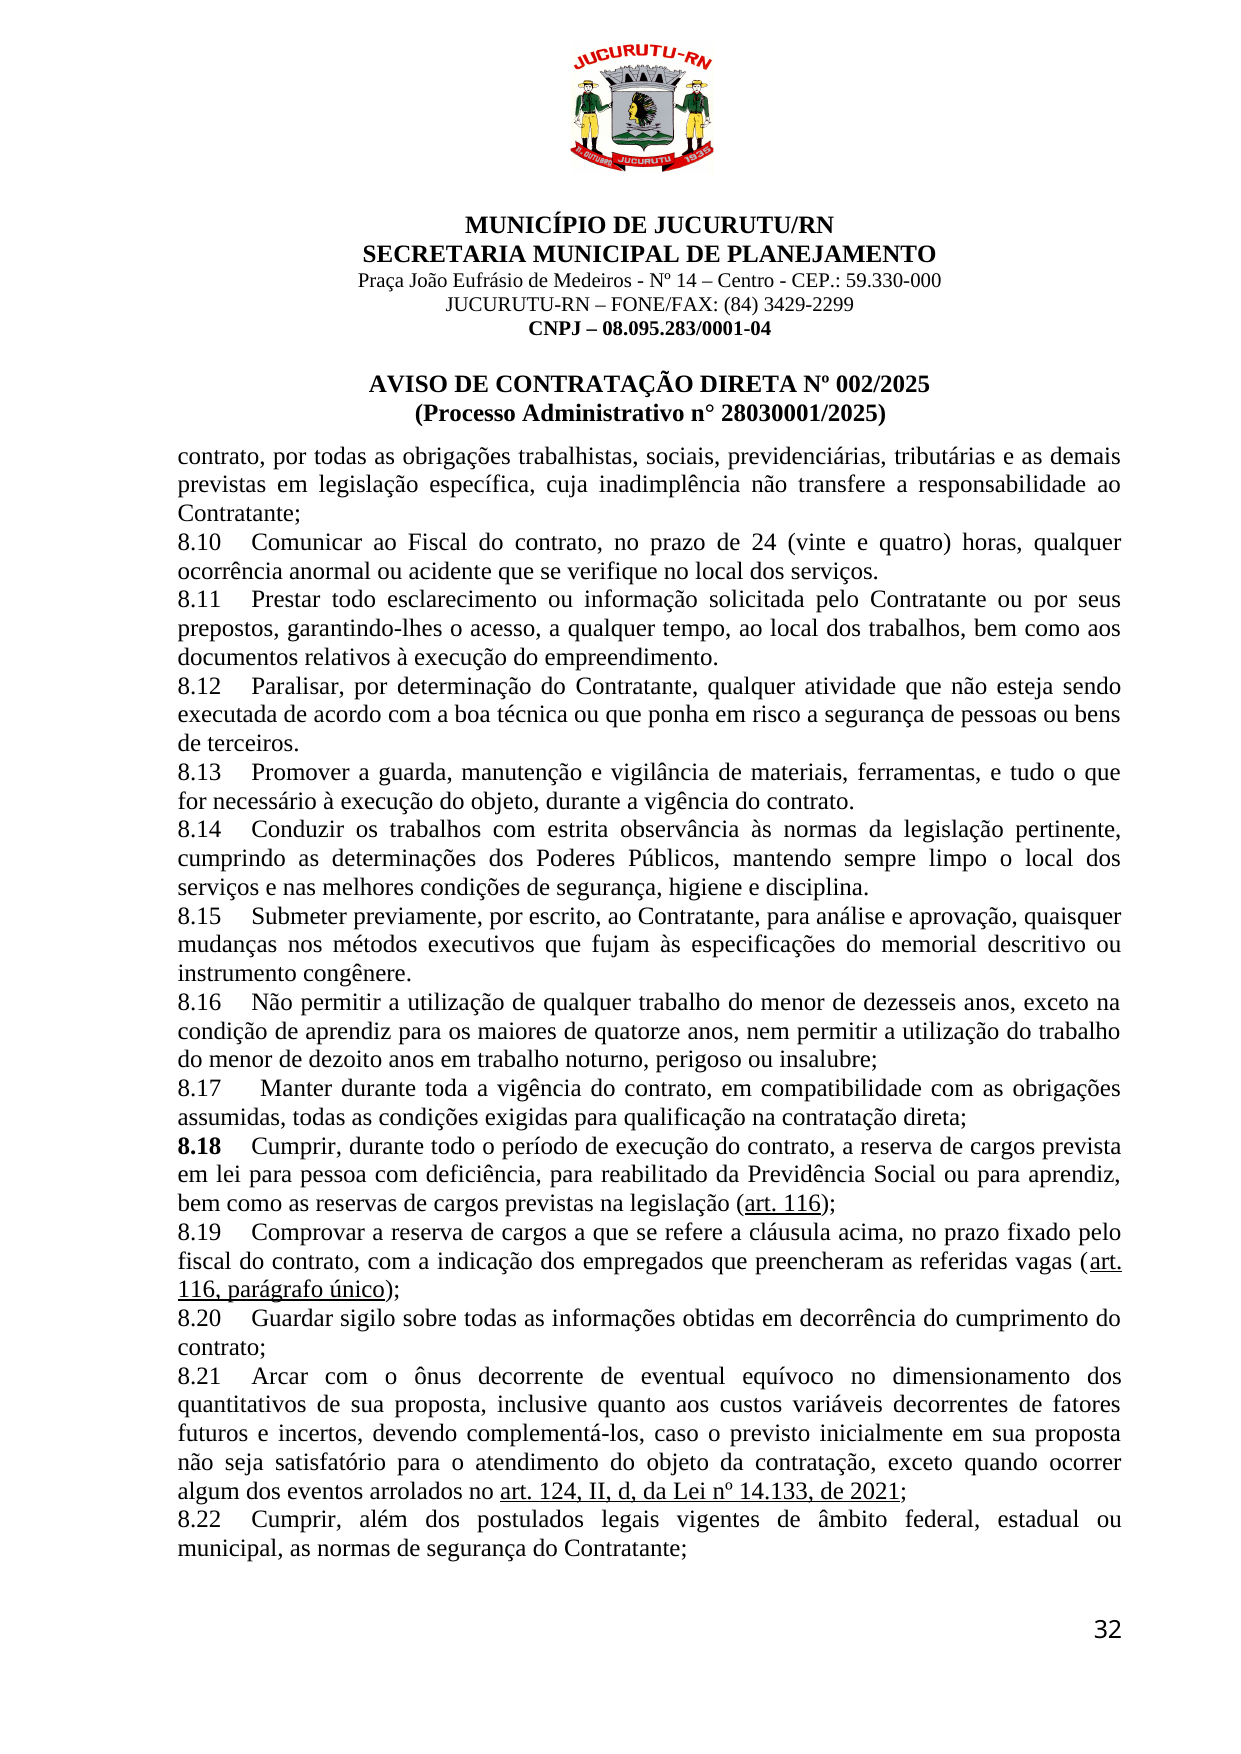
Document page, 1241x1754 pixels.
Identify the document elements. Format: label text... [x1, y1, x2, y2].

list Submeter previamente, por escrito, ao Contratante, para análise e aprovação, quaisquer mudanças nos métodos executivos que fujam às especificações do memorial descritivo ou instrumento congênere. [177, 901, 1122, 987]
list Comprovar a reserva de cargos a que se refere a cláusula acima, no prazo fixado pelo fiscal do contrato, com a indicação dos empregados que preencheram as referidas vagas (art. 116, parágrafo único); [177, 1217, 1122, 1303]
list Promover a guarda, manutenção e vigilância de materiais, ferramentas, e tudo o que for necessário à execução do objeto, durante a vigência do contrato. [177, 757, 1122, 814]
list Arcar com o ônus decorrente de eventual equívoco no dimensionamento dos quantitativos de sua proposta, inclusive quanto aos custos variáveis decorrentes de fatores futuros e incertos, devendo complementá-los, caso o previsto inicialmente em sua proposta não seja satisfatório para o atendimento do objeto da contratação, exceto quando ocorrer algum dos eventos arrolados no art. 124, II, d, da Lei nº 14.133, de 2021; [177, 1361, 1122, 1504]
list Não permitir a utilização de qualquer trabalho do menor de dezesseis anos, exceto na condição de aprendiz para os maiores de quatorze anos, nem permitir a utilização do trabalho do menor de dezoito anos em trabalho noturno, perigoso ou insalubre; [177, 987, 1122, 1073]
list Paralisar, por determinação do Contratante, qualquer atividade que não esteja sendo executada de acordo com a boa técnica ou que ponha em risco a segurança de pessoas ou bens de terceiros. [177, 671, 1122, 757]
list Guardar sigilo sobre todas as informações obtidas em decorrência do cumprimento do contrato; [177, 1303, 1122, 1361]
list Cumprir, além dos postulados legais vigentes de âmbito federal, estadual ou municipal, as normas de segurança do Contratante; [177, 1504, 1122, 1562]
list Manter durante toda a vigência do contrato, em compatibilidade com as obrigações assumidas, todas as condições exigidas para qualificação na contratação direta; [177, 1073, 1122, 1131]
list Prestar todo esclarecimento ou informação solicitada pelo Contratante ou por seus prepostos, garantindo-lhes o acesso, a qualquer tempo, ao local dos trabalhos, bem como aos documentos relativos à execução do empreendimento. [177, 584, 1122, 671]
list Comunicar ao Fiscal do contrato, no prazo de 24 (vinte e quatro) horas, qualquer ocorrência anormal ou acidente que se verifique no local dos serviços. [177, 527, 1122, 584]
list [177, 441, 1122, 527]
list Conduzir os trabalhos com estrita observância às normas da legislação pertinente, cumprindo as determinações dos Poderes Públicos, mantendo sempre limpo o local dos serviços e nas melhores condições de segurança, higiene e disciplina. [177, 814, 1122, 901]
list Cumprir, durante todo o período de execução do contrato, a reserva de cargos prevista em lei para pessoa com deficiência, para reabilitado da Previdência Social ou para aprendiz, bem como as reservas de cargos previstas na legislação (art. 116); [177, 1131, 1122, 1217]
